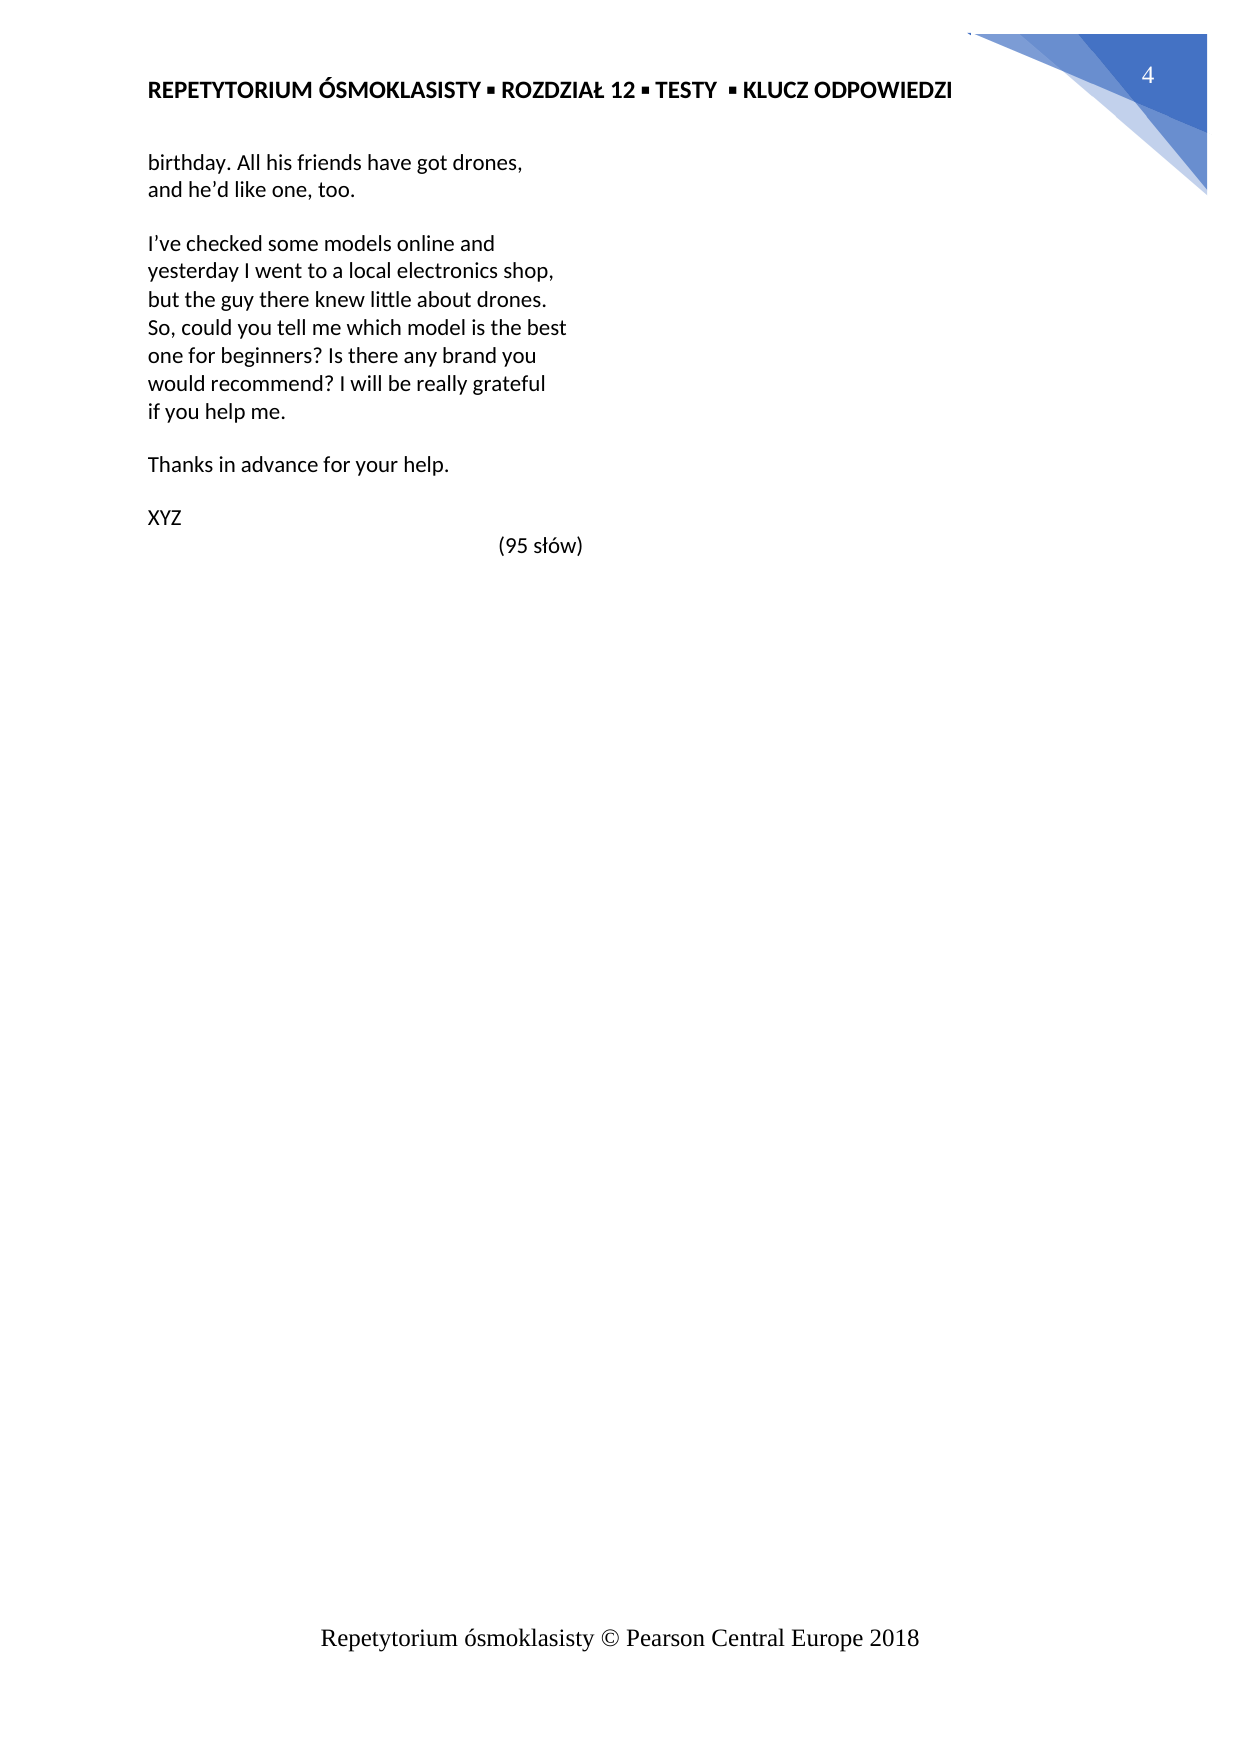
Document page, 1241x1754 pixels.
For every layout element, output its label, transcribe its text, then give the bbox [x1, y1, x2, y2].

picture [973, 34, 1212, 200]
text XYZ [148, 503, 583, 531]
text I’ve checked some models online and yesterday I went to a local electronics shop, but the guy there knew little about drones. [148, 229, 583, 313]
text Thanks in advance for your help. [148, 450, 583, 478]
text (95 słów) [148, 531, 583, 559]
text So, could you tell me which model is the best one for beginners? Is there any brand you would recommend? I will be really grateful if you help me. [148, 313, 583, 425]
